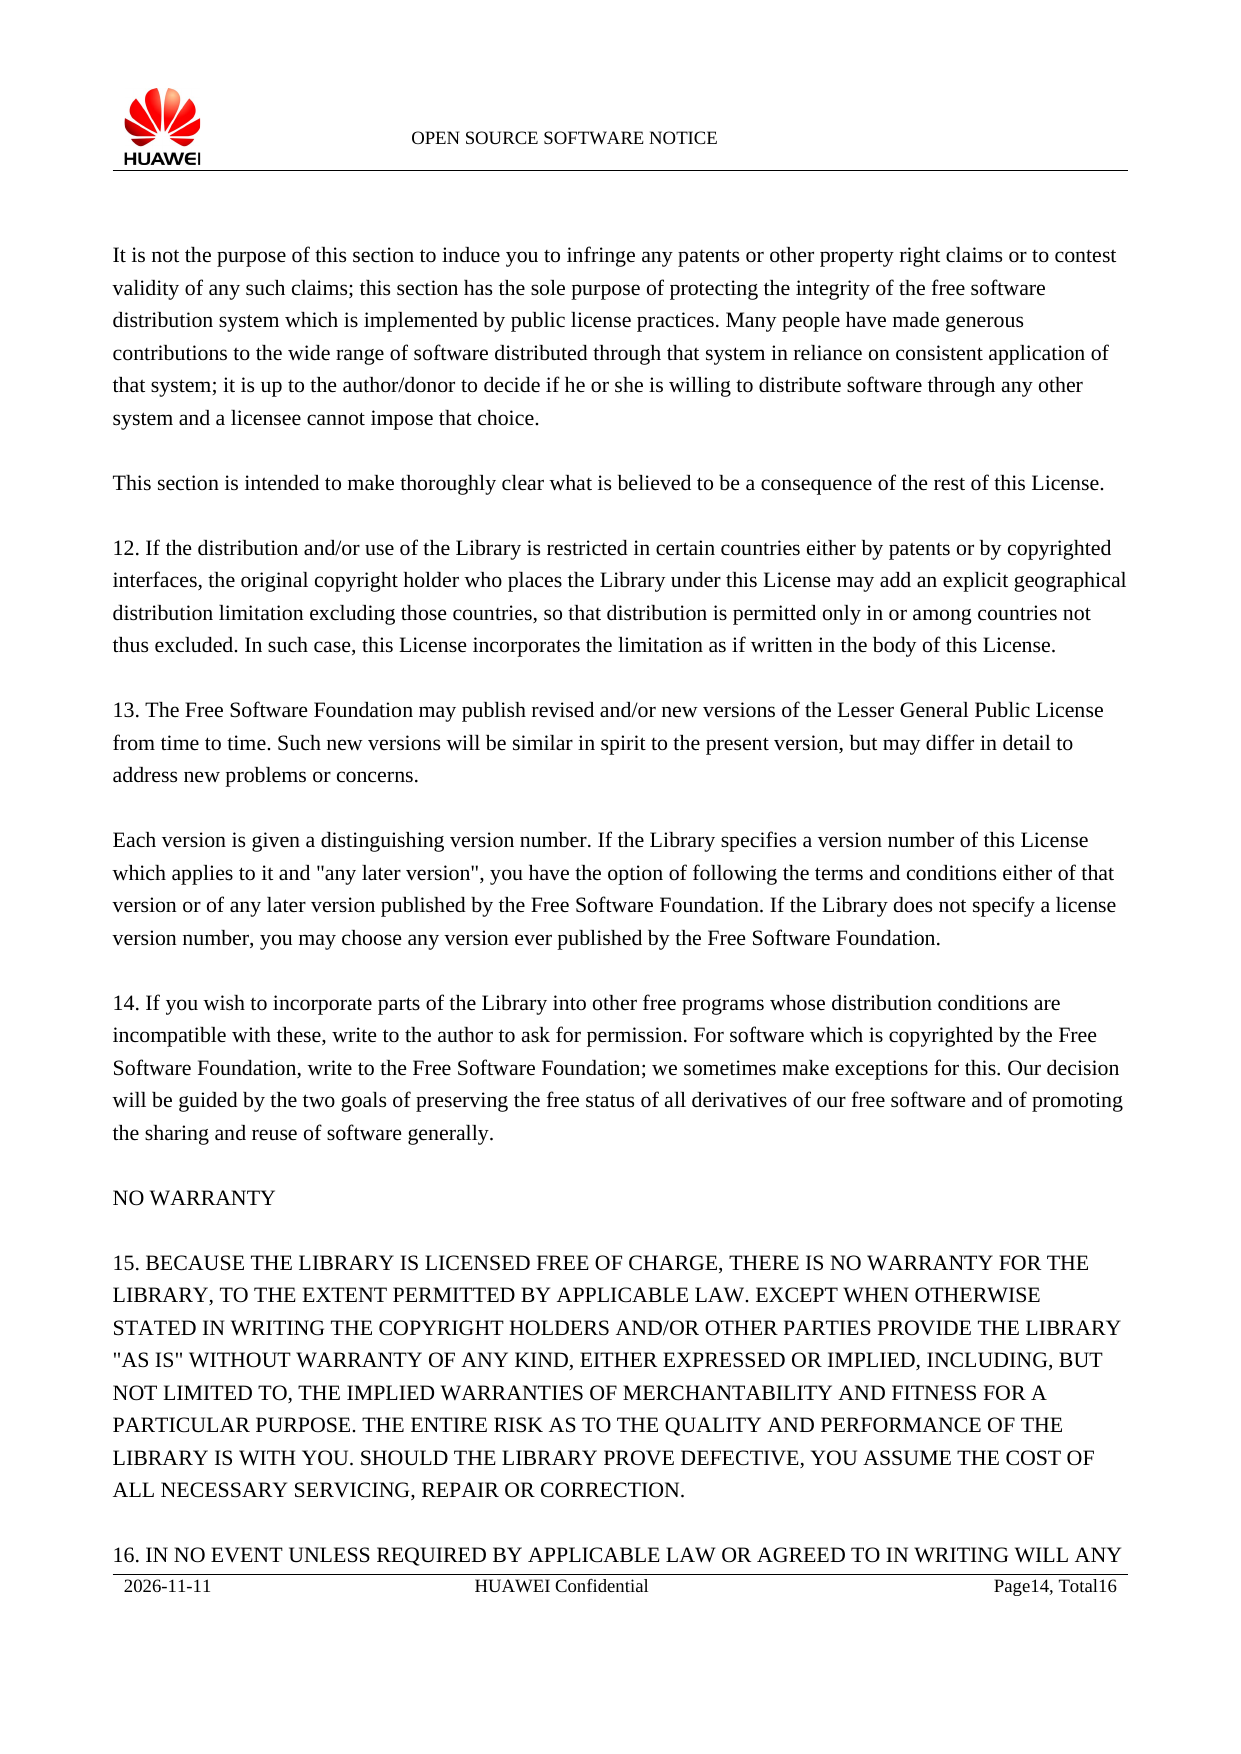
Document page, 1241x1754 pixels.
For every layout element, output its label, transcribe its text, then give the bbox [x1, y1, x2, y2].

picture [124, 88, 201, 165]
